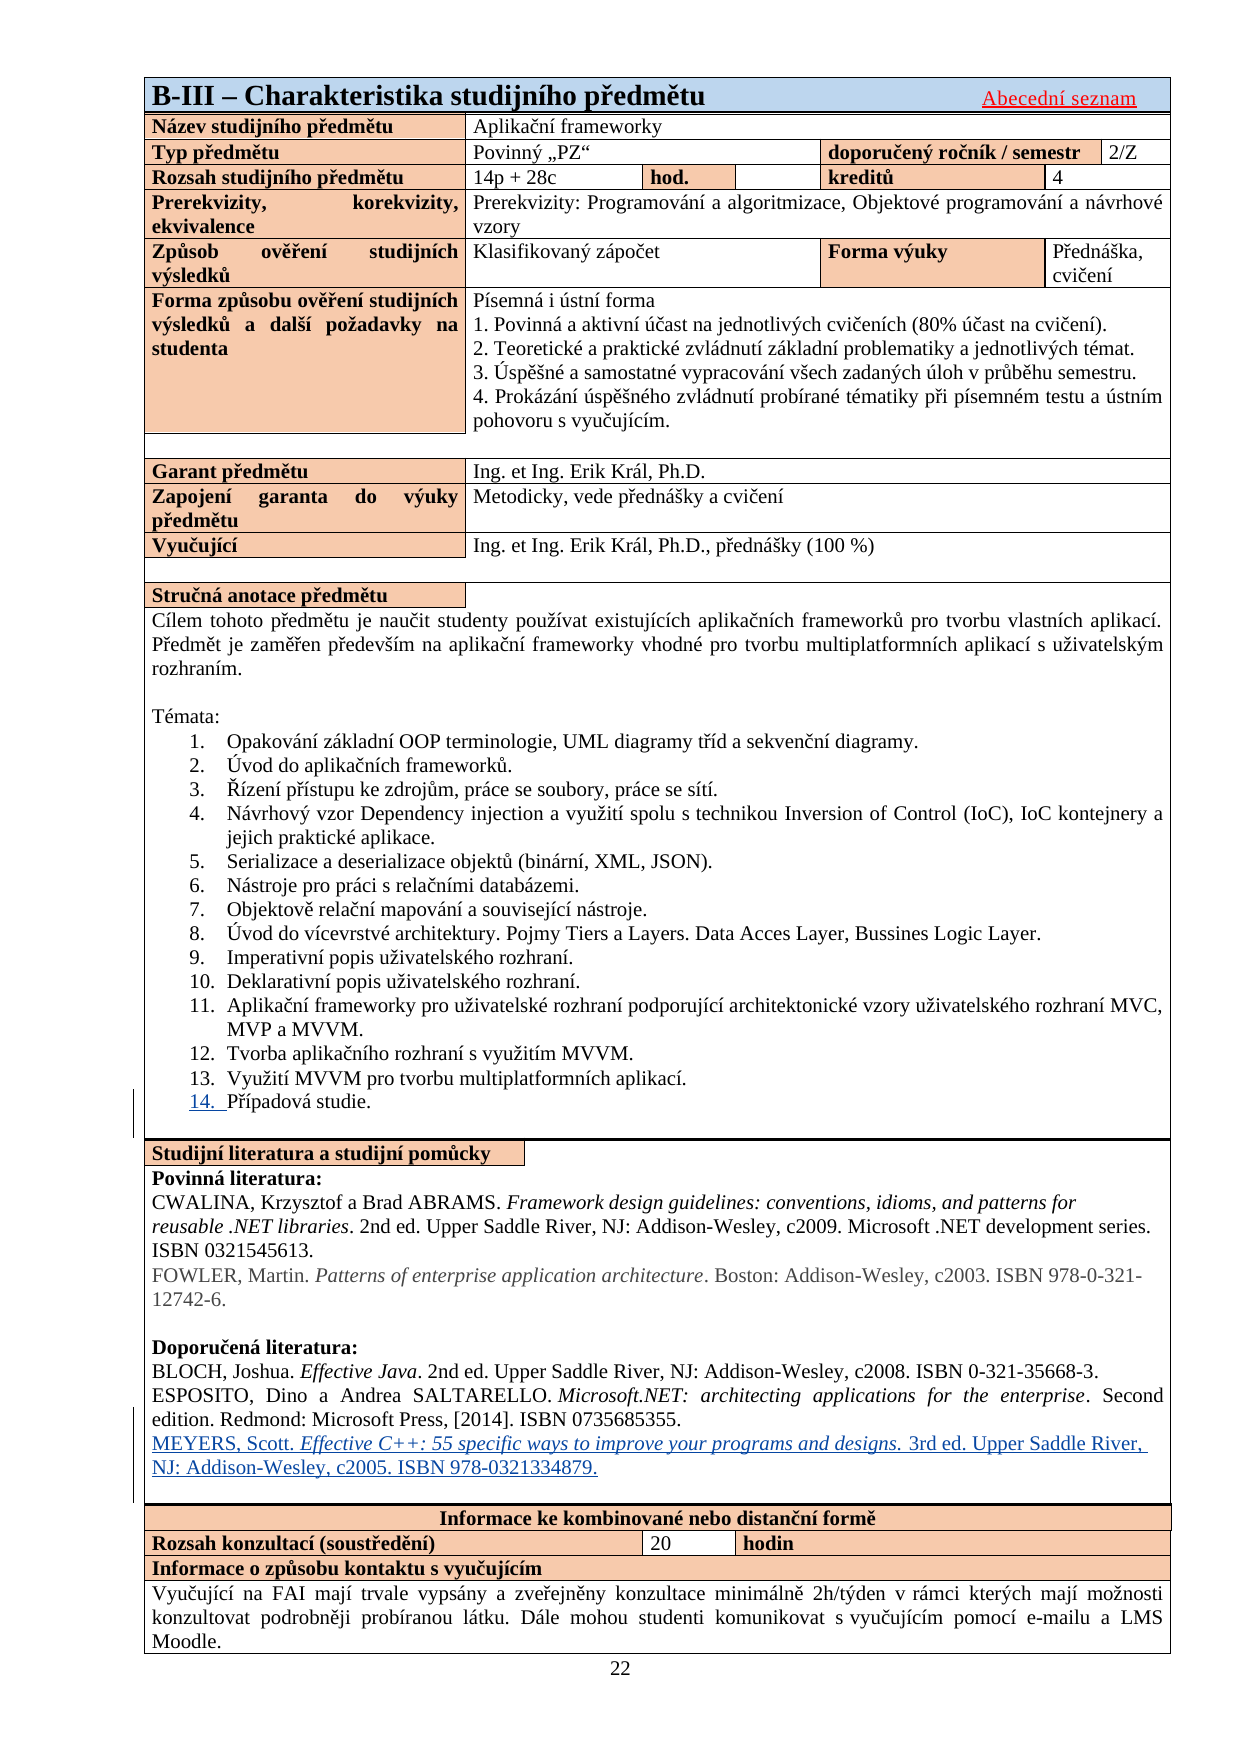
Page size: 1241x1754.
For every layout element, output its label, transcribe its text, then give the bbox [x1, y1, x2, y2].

table_cell Informace o způsobu kontaktu s vyučujícím [145, 1556, 1170, 1580]
table_cell Garant předmětu [145, 459, 465, 483]
table_cell Informace ke kombinované nebo distanční formě [145, 1506, 1171, 1530]
table_cell Klasifikovaný zápočet [466, 239, 820, 287]
table_cell hodin [736, 1531, 1170, 1555]
table_cell Rozsah studijního předmětu [145, 165, 465, 189]
table_cell 20 [643, 1531, 735, 1555]
table_cell Povinná literatura: CWALINA, Krzysztof a Brad ABRAMS. Framework design guidelines: conventions, idioms, and patterns for reusable .NET libraries. 2nd ed. Upper Saddle River, NJ: Addison-Wesley, c2009. Microsoft .NET development series. ISBN 0321545613. FOWLER, Martin. Patterns of enterprise application architecture. Boston: Addison-Wesley, c2003. ISBN 978-0-321-12742-6. Doporučená literatura: BLOCH, Joshua. Effective Java. 2nd ed. Upper Saddle River, NJ: Addison-Wesley, c2008. ISBN 0-321-35668-3. ESPOSITO, Dino a Andrea SALTARELLO. Microsoft.NET: architecting applications for the enterprise. Second edition. Redmond: Microsoft Press, [2014]. ISBN 0735685355. [145, 1165, 1170, 1503]
table_cell kreditů [821, 165, 1044, 189]
table_cell Písemná i ústní forma 1. Povinná a aktivní účast na jednotlivých cvičeních (80% účast na cvičení). 2. Teoretické a praktické zvládnutí základní problematiky a jednotlivých témat. 3. Úspěšné a samostatné vypracování všech zadaných úloh v průběhu semestru. 4. Prokázání úspěšného zvládnutí probírané tématiky při písemném testu a ústním pohovoru s vyučujícím. [466, 288, 1170, 432]
table_cell Název studijního předmětu [145, 115, 465, 138]
table_cell Cílem tohoto předmětu je naučit studenty používat existujících aplikačních frameworků pro tvorbu vlastních aplikací. Předmět je zaměřen především na aplikační frameworky vhodné pro tvorbu multiplatformních aplikací s uživatelským rozhraním. Témata: Opakování základní OOP terminologie, UML diagramy tříd a sekvenční diagramy. Úvod do aplikačních frameworků. Řízení přístupu ke zdrojům, práce se soubory, práce se sítí. Návrhový vzor Dependency injection a využití spolu s technikou Inversion of Control (IoC), IoC kontejnery a jejich praktické aplikace. Serializace a deserializace objektů (binární, XML, JSON). Nástroje pro práci s relačními databázemi. Objektově relační mapování a související nástroje. Úvod do vícevrstvé architektury. Pojmy Tiers a Layers. Data Acces Layer, Bussines Logic Layer. Imperativní popis uživatelského rozhraní. Deklarativní popis uživatelského rozhraní. Aplikační frameworky pro uživatelské rozhraní podporující architektonické vzory uživatelského rozhraní MVC, MVP a MVVM. Tvorba aplikačního rozhraní s využitím MVVM. Využití MVVM pro tvorbu multiplatformních aplikací. Případová studie. [145, 607, 1170, 1138]
table_cell Povinný „PZ“ [466, 140, 820, 164]
table_cell Vyučující na FAI mají trvale vypsány a zveřejněny konzultace minimálně 2h/týden v rámci kterých mají možnosti konzultovat podrobněji probíranou látku. Dále mohou studenti komunikovat s vyučujícím pomocí e-mailu a LMS Moodle. [145, 1581, 1170, 1653]
table_cell Ing. et Ing. Erik Král, Ph.D., přednášky (100 %) [466, 533, 1170, 557]
table_cell doporučený ročník / semestr [821, 140, 1101, 164]
table_cell Způsob ověření studijních výsledků [145, 239, 465, 287]
table_header B-III – Charakteristika studijního předmětu Abecední seznam [145, 78, 1170, 111]
table_cell Metodicky, vede přednášky a cvičení [466, 484, 1170, 532]
table_cell Forma výuky [821, 239, 1044, 287]
table_cell Typ předmětu [145, 140, 465, 164]
table_cell Prerekvizity, korekvizity, ekvivalence [145, 190, 465, 238]
table_cell hod. [643, 165, 735, 189]
table_cell Aplikační frameworky [466, 115, 1170, 138]
table_cell 4 [1046, 165, 1170, 189]
table_cell [145, 433, 1170, 458]
table_cell Vyučující [145, 533, 465, 557]
table_cell 2/Z [1102, 140, 1170, 164]
table_cell [145, 557, 1170, 582]
table_cell Stručná anotace předmětu [145, 583, 465, 607]
table_cell Ing. et Ing. Erik Král, Ph.D. [466, 459, 1170, 483]
table_cell 14p + 28c [466, 165, 642, 189]
table_cell [736, 165, 820, 189]
table_cell Zapojení garanta do výuky předmětu [145, 484, 465, 532]
table_cell Forma způsobu ověření studijních výsledků a další požadavky na studenta [145, 288, 465, 432]
table_cell Rozsah konzultací (soustředění) [145, 1531, 642, 1555]
table_cell Prerekvizity: Programování a algoritmizace, Objektové programování a návrhové vzory [466, 190, 1170, 238]
table_cell [525, 1141, 1170, 1165]
table_cell Studijní literatura a studijní pomůcky [145, 1141, 524, 1165]
table_cell [466, 583, 1170, 607]
table_cell Přednáška, cvičení [1046, 239, 1170, 287]
